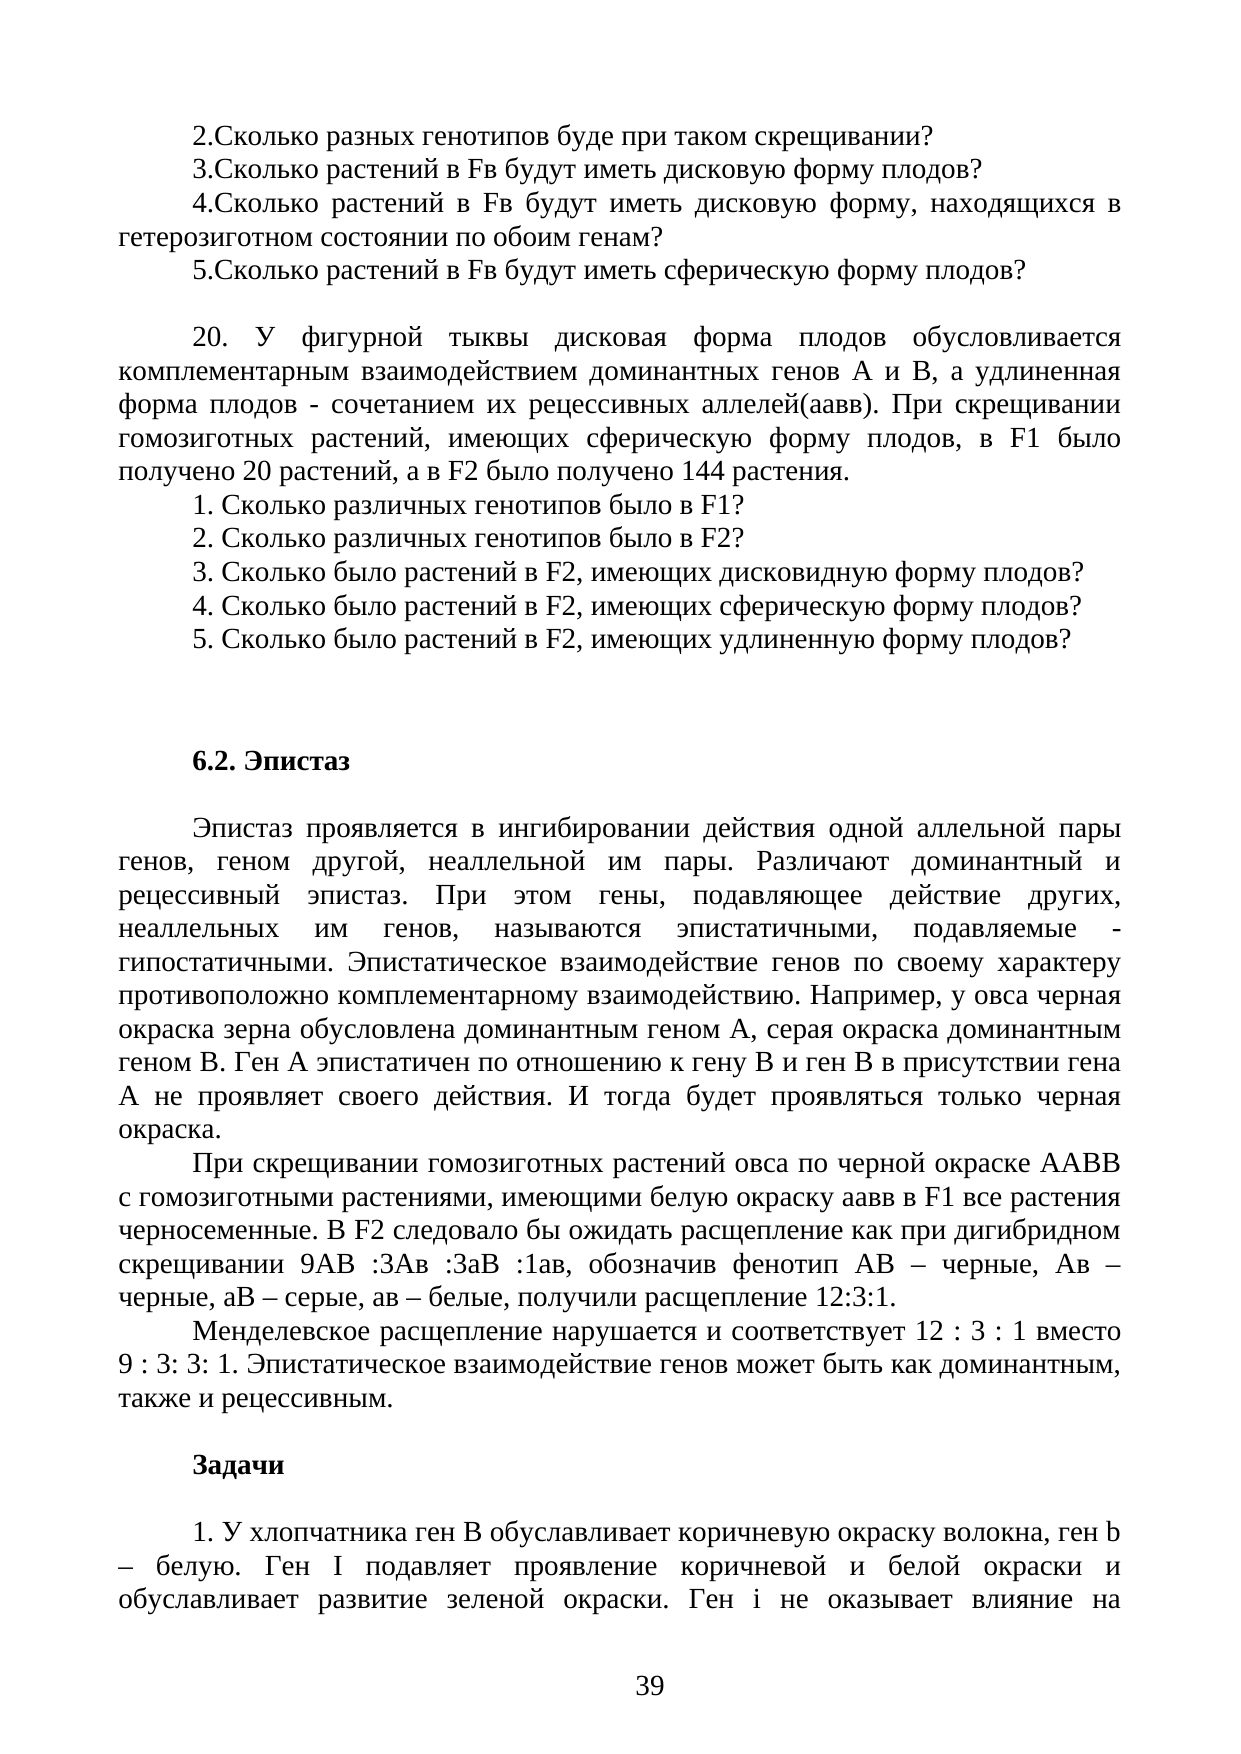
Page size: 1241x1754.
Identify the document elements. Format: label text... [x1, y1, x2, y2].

text 5. Сколько было растений в F2, имеющих удлиненную форму плодов? [118, 621, 1122, 655]
text Эпистаз проявляется в ингибировании действия одной аллельной пары генов, геном другой, неаллельной им пары. Различают доминантный и рецессивный эпистаз. При этом гены, подавляющее действие других, неаллельных им генов, называются эпистатичными, подавляемые - гипостатичными. Эпистатическое взаимодействие генов по своему характеру противоположно комплементарному взаимодействию. Например, у овса черная окраска зерна обусловлена доминантным геном А, серая окраска доминантным геном В. Ген А эпистатичен по отношению к гену В и ген В в присутствии гена А не проявляет своего действия. И тогда будет проявляться только черная окраска. [118, 810, 1122, 1145]
text 4.Сколько растений в Fв будут иметь дисковую форму, находящихся в гетерозиготном состоянии по обоим генам? [118, 185, 1122, 252]
subtitle 6.2. Эпистаз [118, 743, 1122, 776]
text 20. У фигурной тыквы дисковая форма плодов обусловливается комплементарным взаимодействием доминантных генов А и В, а удлиненная форма плодов - сочетанием их рецессивных аллелей(аавв). При скрещивании гомозиготных растений, имеющих сферическую форму плодов, в F1 было получено 20 растений, а в F2 было получено 144 растения. [118, 319, 1122, 487]
text При скрещивании гомозиготных растений овса по черной окраске ААВВ с гомозиготными растениями, имеющими белую окраску аавв в F1 все растения черносеменные. В F2 следовало бы ожидать расщепление как при дигибридном скрещивании 9АВ :3Ав :3аВ :1ав, обозначив фенотип АВ – черные, Ав – черные, аВ – серые, ав – белые, получили расщепление 12:3:1. [118, 1145, 1122, 1313]
text Задачи [118, 1447, 1122, 1481]
text 3. Сколько было растений в F2, имеющих дисковидную форму плодов? [118, 554, 1122, 588]
text 2.Сколько разных генотипов буде при таком скрещивании? [118, 118, 1122, 152]
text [118, 1514, 1122, 1615]
text 5.Сколько растений в Fв будут иметь сферическую форму плодов? [118, 252, 1122, 286]
text 3.Сколько растений в Fв будут иметь дисковую форму плодов? [118, 152, 1122, 185]
text 1. Сколько различных генотипов было в F1? [118, 487, 1122, 521]
text Менделевское расщепление нарушается и соответствует 12 : 3 : 1 вместо 9 : 3: 3: 1. Эпистатическое взаимодействие генов может быть как доминантным, также и рецессивным. [118, 1313, 1122, 1413]
text 4. Сколько было растений в F2, имеющих сферическую форму плодов? [118, 588, 1122, 621]
text 2. Сколько различных генотипов было в F2? [118, 521, 1122, 554]
